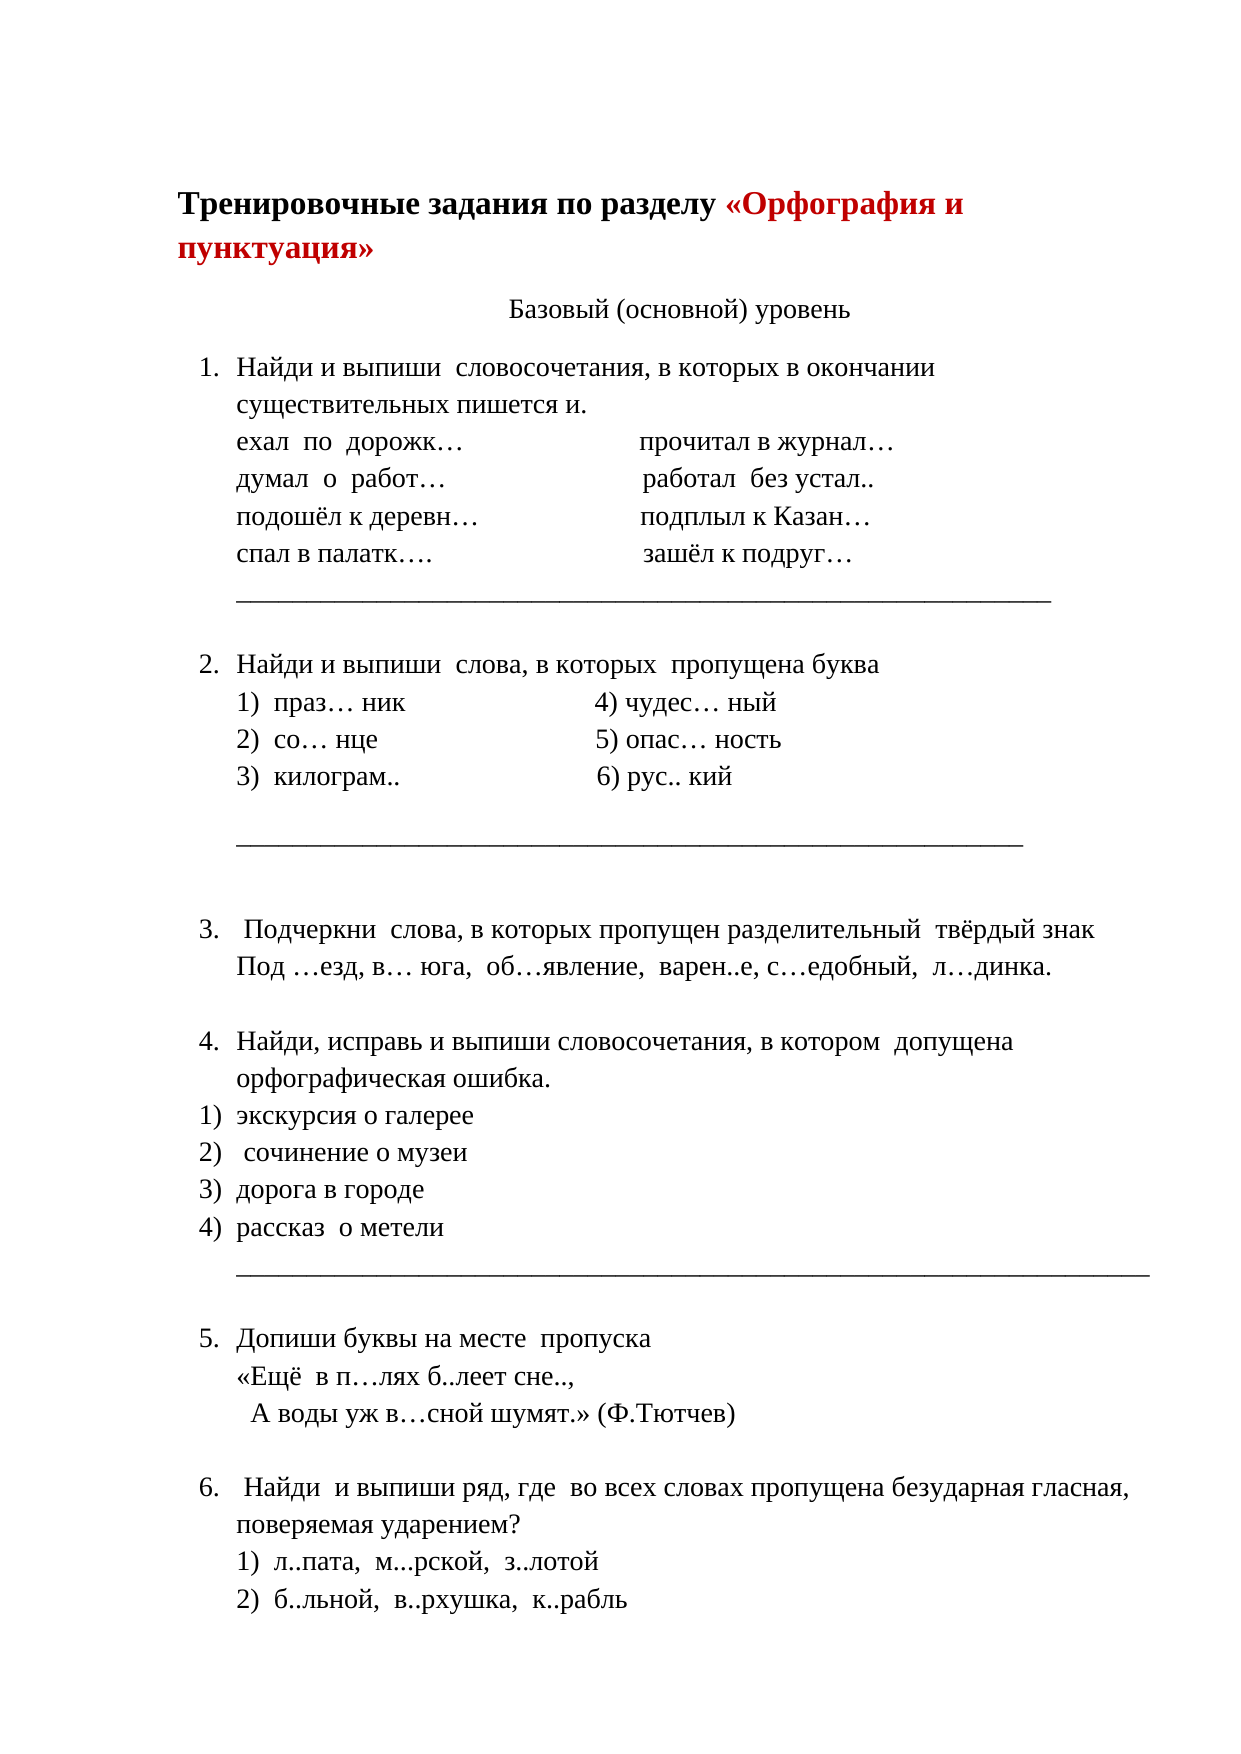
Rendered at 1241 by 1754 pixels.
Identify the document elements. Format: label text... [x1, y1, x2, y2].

text Базовый (основной) уровень [177, 292, 1152, 324]
list Найди, исправь и выпиши словосочетания, в котором допущена орфографическая ошибка. [199, 1024, 1152, 1093]
text Тренировочные задания по разделу «Орфография и пунктуация» [177, 183, 1152, 265]
list килограм.. 6) рус.. кий [236, 759, 1152, 791]
list Подчеркни слова, в которых пропущен разделительный твёрдый знак [199, 912, 1152, 945]
list Найди и выпиши ряд, где во всех словах пропущена безударная гласная, поверяемая ударением? [199, 1470, 1152, 1540]
list думал о работ… работал без устал.. [236, 462, 1152, 494]
list рассказ о метели [199, 1210, 1152, 1242]
list праз… ник 4) чудес… ный [236, 685, 1152, 717]
list ехал по дорожк… прочитал в журнал… [236, 424, 1152, 457]
list А воды уж в…сной шумят.» (Ф.Тютчев) [236, 1396, 1152, 1428]
list __________________________________________________________ [236, 573, 1152, 606]
text ________________________________________________________ [236, 817, 1152, 849]
list Найди и выпиши словосочетания, в которых в окончании существительных пишется и. [199, 350, 1152, 419]
list экскурсия о галерее [199, 1098, 1152, 1131]
list подошёл к деревн… подплыл к Казан… [236, 499, 1152, 531]
list «Ещё в п…лях б..леет сне.., [236, 1358, 1152, 1391]
list Найди и выпиши слова, в которых пропущена буква [199, 647, 1152, 680]
list л..пата, м...рской, з..лотой [236, 1544, 1152, 1577]
list Под …езд, в… юга, об…явление, варен..е, с…едобный, л…динка. [236, 949, 1152, 982]
list Допиши буквы на месте пропуска [199, 1321, 1152, 1354]
list со… нце 5) опас… ность [236, 722, 1152, 754]
list спал в палатк…. зашёл к подруг… [236, 536, 1152, 568]
list дорога в городе [199, 1173, 1152, 1205]
list _________________________________________________________________ [236, 1247, 1152, 1279]
list сочинение о музеи [199, 1135, 1152, 1168]
list б..льной, в..рхушка, к..рабль [236, 1582, 1152, 1614]
